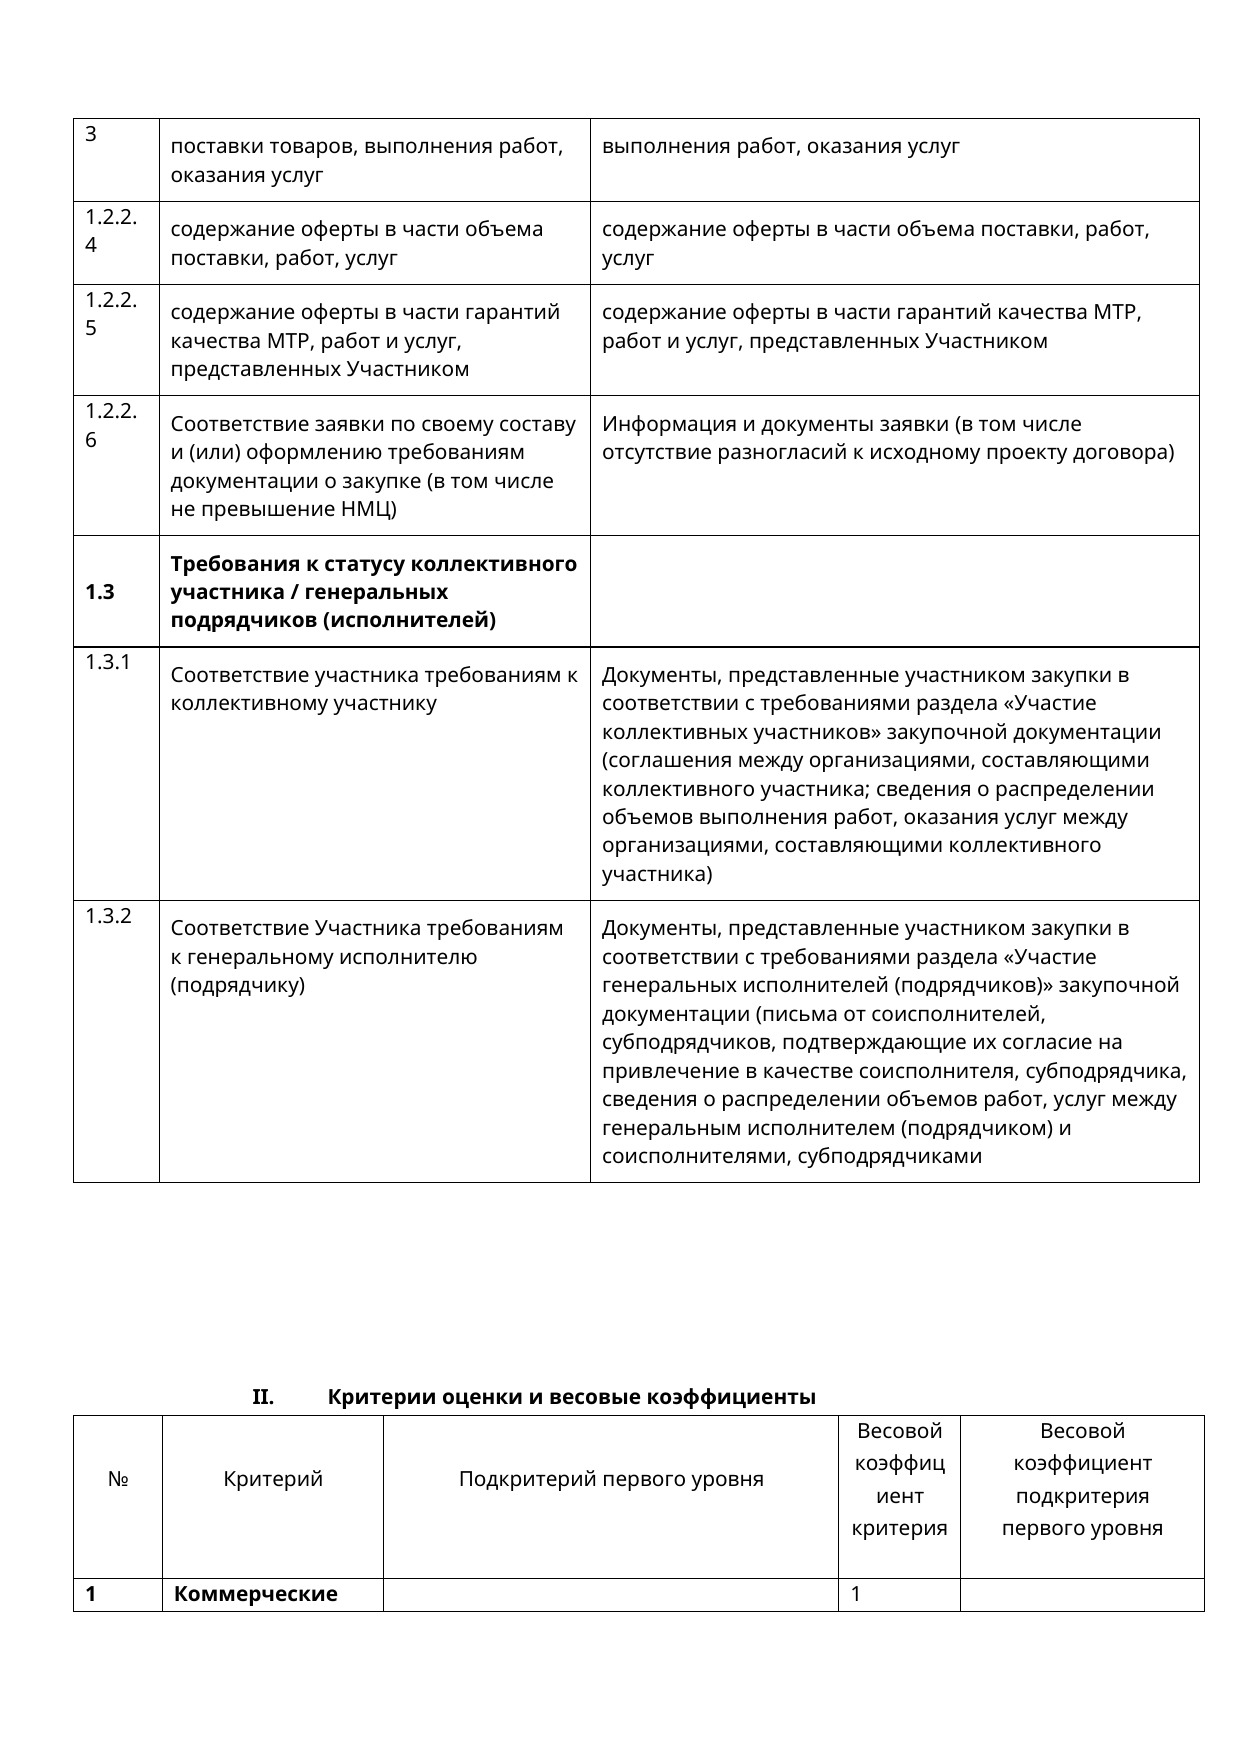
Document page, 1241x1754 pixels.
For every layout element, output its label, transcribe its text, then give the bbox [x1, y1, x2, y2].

table_cell 1.2.2.6 [74, 396, 159, 535]
table_cell 1.2.2.4 [74, 202, 159, 284]
table_cell [384, 1579, 838, 1611]
table_cell содержание оферты в части объема поставки, работ, услуг [160, 202, 590, 284]
table_cell 1 [74, 1579, 162, 1611]
table_header Весовой коэффициент подкритерия первого уровня [961, 1416, 1204, 1578]
table_header Критерий [163, 1416, 383, 1578]
table_cell Документы, представленные участником закупки в соответствии с требованиями раздела «Участие генеральных исполнителей (подрядчиков)» закупочной документации (письма от соисполнителей, субподрядчиков, подтверждающие их согласие на привлечение в качестве соисполнителя, субподрядчика, сведения о распределении объемов работ, услуг между генеральным исполнителем (подрядчиком) и соисполнителями, субподрядчиками [591, 901, 1199, 1182]
table_cell Требования к статусу коллективного участника / генеральных подрядчиков (исполнителей) [160, 536, 590, 646]
table_cell [961, 1579, 1204, 1611]
table_header № [74, 1416, 162, 1578]
table_header Весовой коэффициент критерия [839, 1416, 960, 1578]
table_cell Соответствие участника требованиям к коллективному участнику [160, 648, 590, 900]
table_cell содержание оферты в части объема поставки, работ, услуг [591, 202, 1199, 284]
table_cell Документы, представленные участником закупки в соответствии с требованиями раздела «Участие коллективных участников» закупочной документации (соглашения между организациями, составляющими коллективного участника; сведения о распределении объемов выполнения работ, оказания услуг между организациями, составляющими коллективного участника) [591, 648, 1199, 900]
table_cell 1.2.2.3 [74, 119, 159, 201]
table_header Подкритерий первого уровня [384, 1416, 838, 1578]
table_cell 1.3.2 [74, 901, 159, 1182]
list Критерии оценки и весовые коэффициенты [252, 1382, 1152, 1411]
table_cell 1.3.1 [74, 648, 159, 900]
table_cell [160, 119, 590, 201]
table_cell Соответствие Участника требованиям к генеральному исполнителю (подрядчику) [160, 901, 590, 1182]
table_cell 1 [839, 1579, 960, 1611]
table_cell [591, 119, 1199, 201]
table_cell содержание оферты в части гарантий качества МТР, работ и услуг, представленных Участником [160, 285, 590, 395]
table_cell Информация и документы заявки (в том числе отсутствие разногласий к исходному проекту договора) [591, 396, 1199, 535]
table_cell 1.3 [74, 536, 159, 646]
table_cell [163, 1579, 383, 1611]
table_cell Соответствие заявки по своему составу и (или) оформлению требованиям документации о закупке (в том числе не превышение НМЦ) [160, 396, 590, 535]
table_cell [591, 536, 1199, 646]
table_cell 1.2.2.5 [74, 285, 159, 395]
table_cell содержание оферты в части гарантий качества МТР, работ и услуг, представленных Участником [591, 285, 1199, 395]
